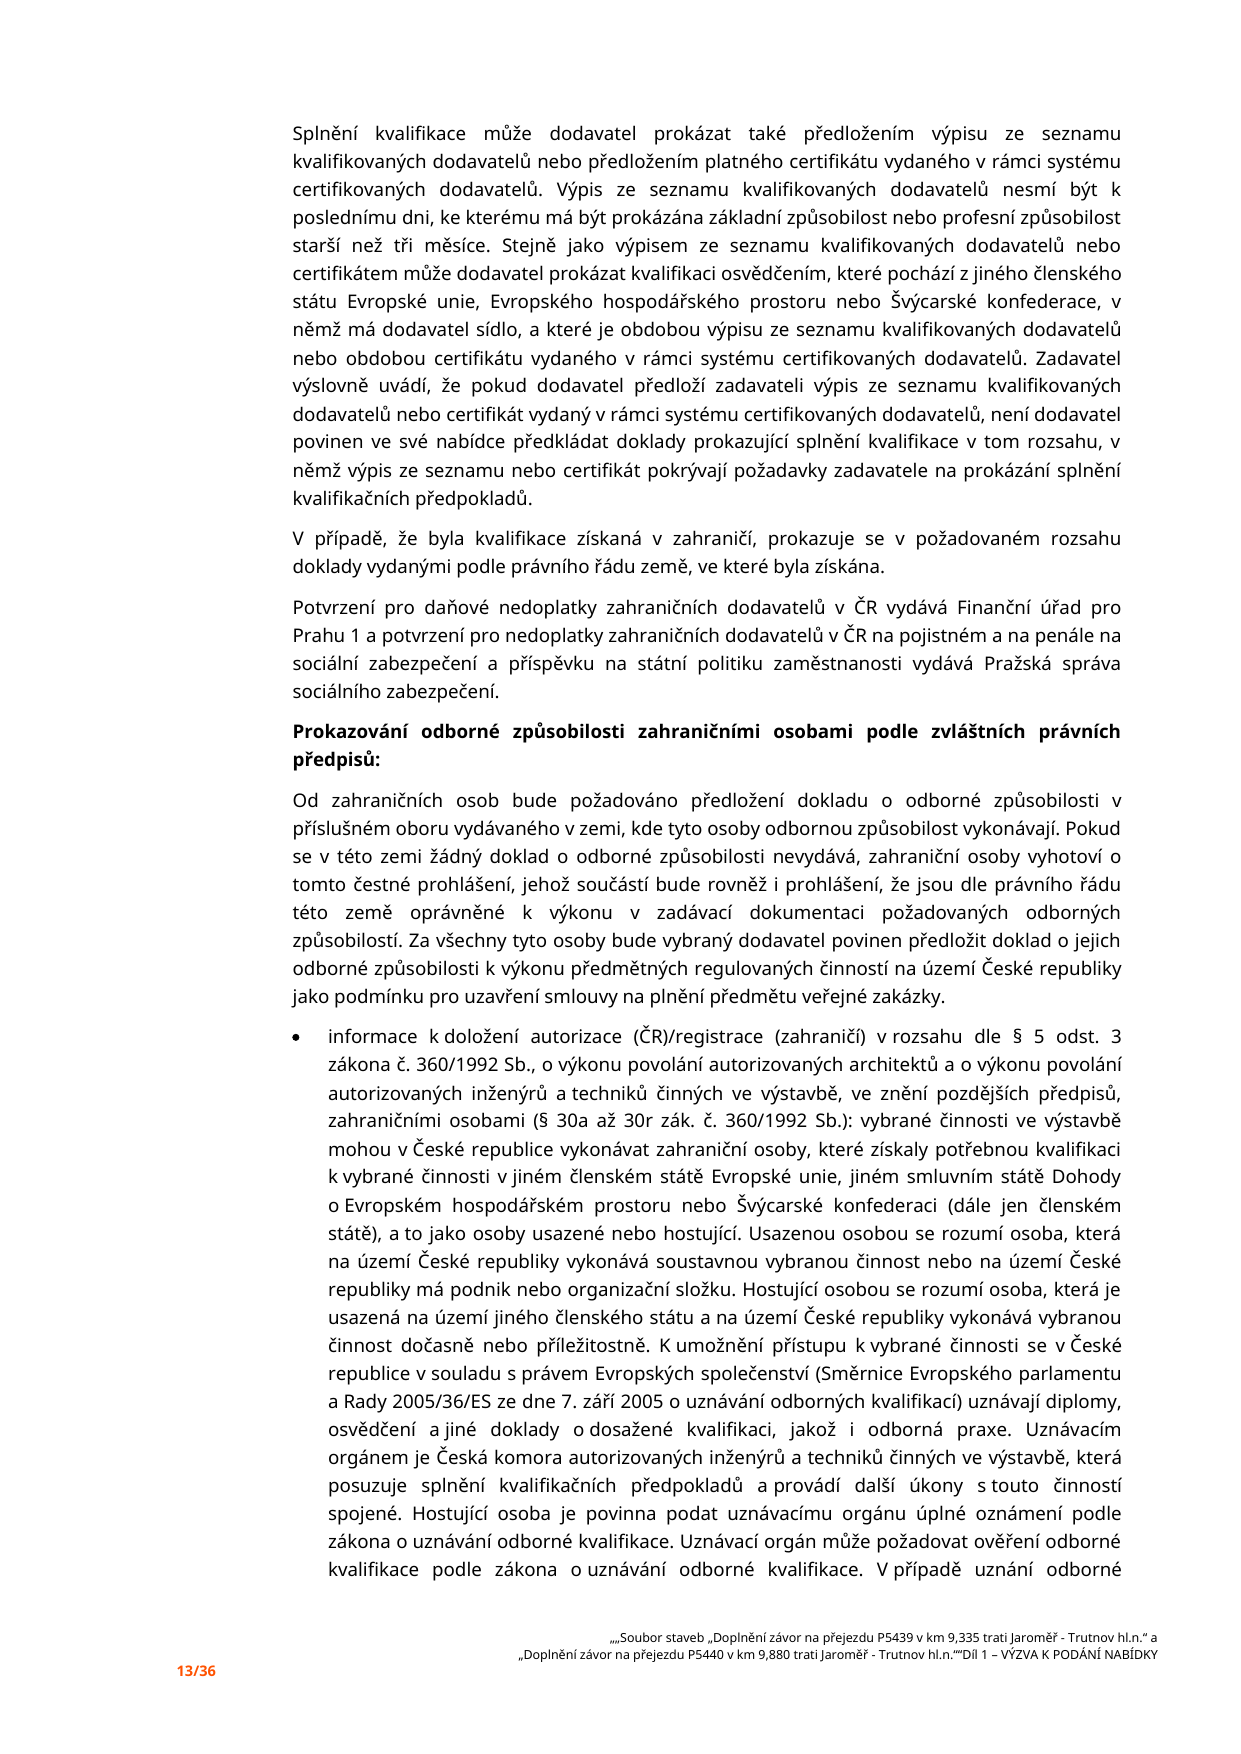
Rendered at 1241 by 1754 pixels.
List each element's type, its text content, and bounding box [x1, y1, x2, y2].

text Splnění kvalifikace může dodavatel prokázat také předložením výpisu ze seznamu kvalifikovaných dodavatelů nebo předložením platného certifikátu vydaného v rámci systému certifikovaných dodavatelů. Výpis ze seznamu kvalifikovaných dodavatelů nesmí být k poslednímu dni, ke kterému má být prokázána základní způsobilost nebo profesní způsobilost starší než tři měsíce. Stejně jako výpisem ze seznamu kvalifikovaných dodavatelů nebo certifikátem může dodavatel prokázat kvalifikaci osvědčením, které pochází z jiného členského státu Evropské unie, Evropského hospodářského prostoru nebo Švýcarské konfederace, v němž má dodavatel sídlo, a které je obdobou výpisu ze seznamu kvalifikovaných dodavatelů nebo obdobou certifikátu vydaného v rámci systému certifikovaných dodavatelů. Zadavatel výslovně uvádí, že pokud dodavatel předloží zadavateli výpis ze seznamu kvalifikovaných dodavatelů nebo certifikát vydaný v rámci systému certifikovaných dodavatelů, není dodavatel povinen ve své nabídce předkládat doklady prokazující splnění kvalifikace v tom rozsahu, v němž výpis ze seznamu nebo certifikát pokrývají požadavky zadavatele na prokázání splnění kvalifikačních předpokladů. [292, 121, 1122, 510]
text Prokazování odborné způsobilosti zahraničními osobami podle zvláštních právních předpisů: [292, 718, 1122, 772]
text Od zahraničních osob bude požadováno předložení dokladu o odborné způsobilosti v příslušném oboru vydávaného v zemi, kde tyto osoby odbornou způsobilost vykonávají. Pokud se v této zemi žádný doklad o odborné způsobilosti nevydává, zahraniční osoby vyhotoví o tomto čestné prohlášení, jehož součástí bude rovněž i prohlášení, že jsou dle právního řádu této země oprávněné k výkonu v zadávací dokumentaci požadovaných odborných způsobilostí. Za všechny tyto osoby bude vybraný dodavatel povinen předložit doklad o jejich odborné způsobilosti k výkonu předmětných regulovaných činností na území České republiky jako podmínku pro uzavření smlouvy na plnění předmětu veřejné zakázky. [292, 787, 1122, 1009]
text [292, 1024, 1122, 1582]
text V případě, že byla kvalifikace získaná v zahraničí, prokazuje se v požadovaném rozsahu doklady vydanými podle právního řádu země, ve které byla získána. [292, 525, 1122, 579]
text Potvrzení pro daňové nedoplatky zahraničních dodavatelů v ČR vydává Finanční úřad pro Prahu 1 a potvrzení pro nedoplatky zahraničních dodavatelů v ČR na pojistném a na penále na sociální zabezpečení a příspěvku na státní politiku zaměstnanosti vydává Pražská správa sociálního zabezpečení. [292, 594, 1122, 703]
